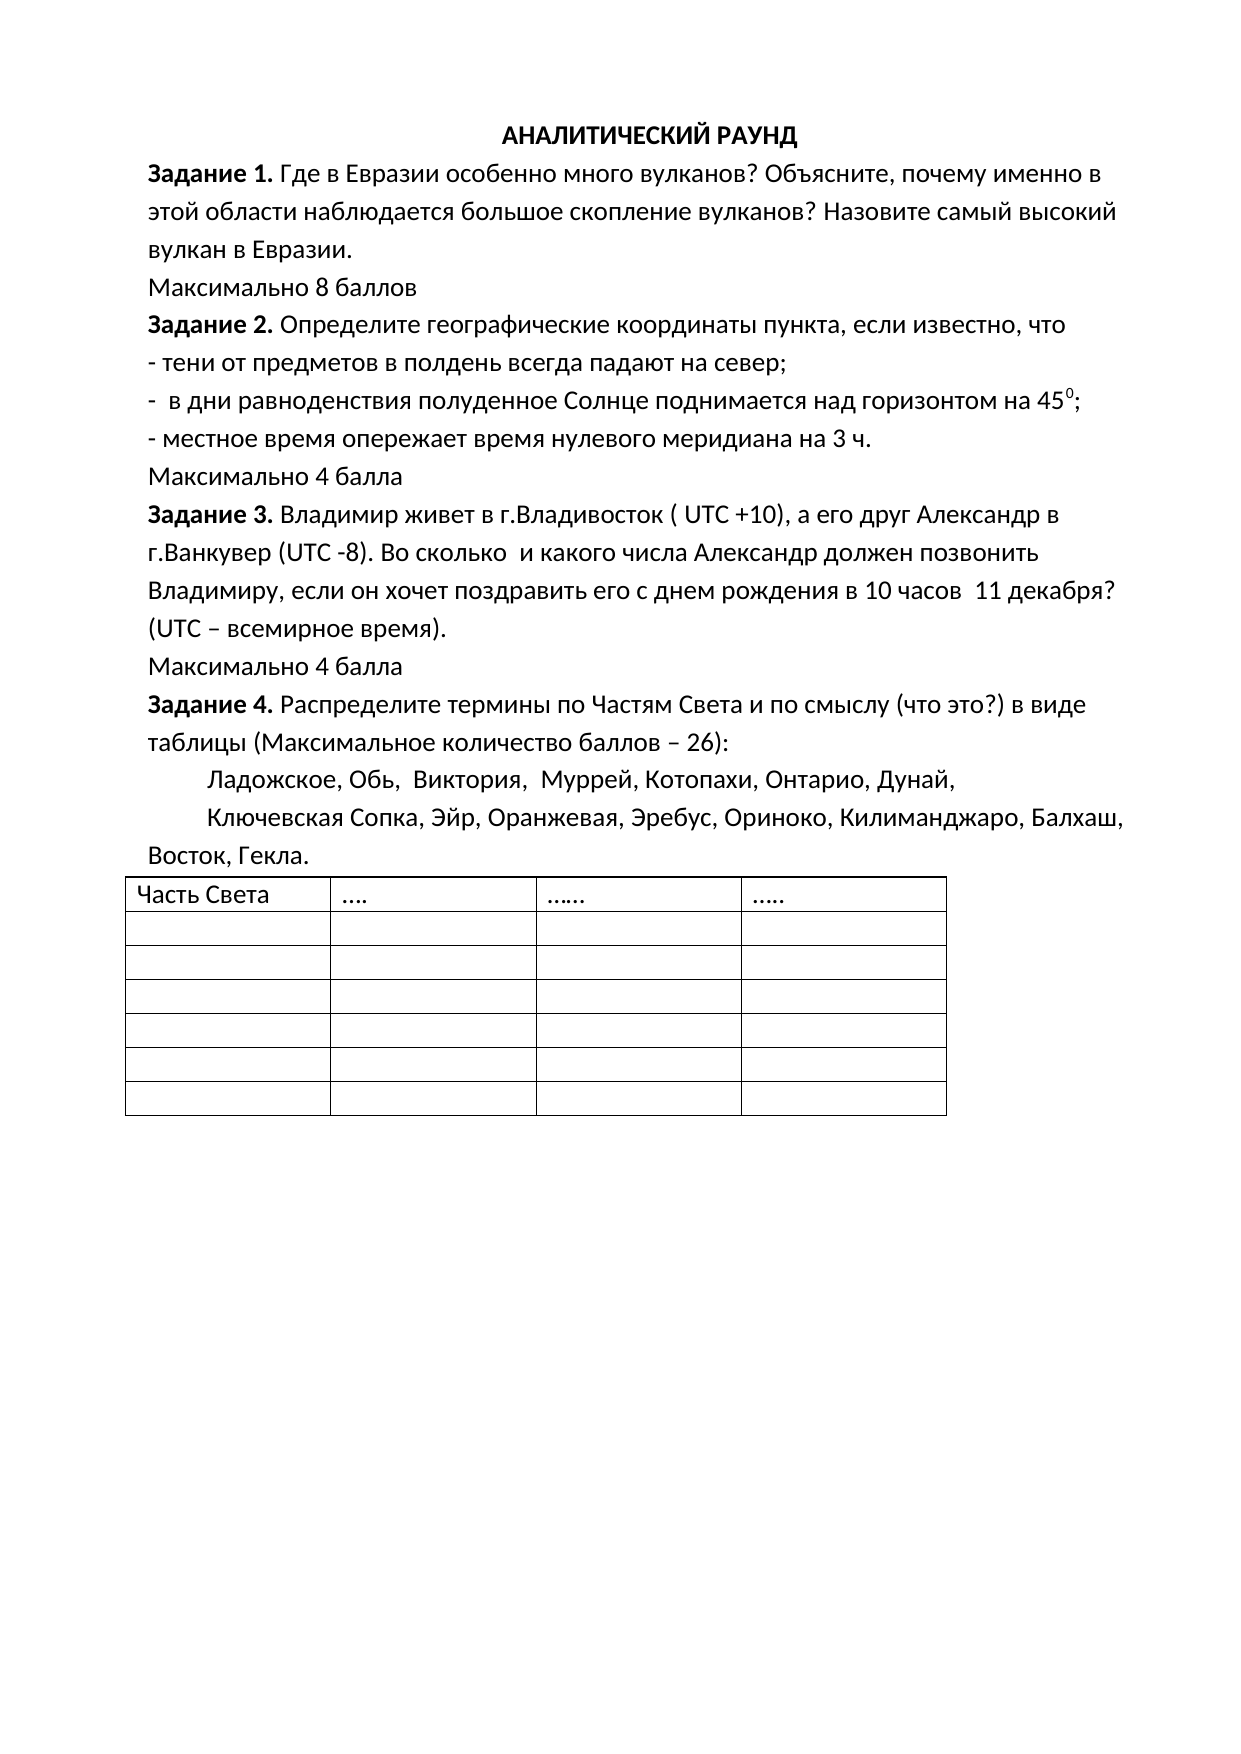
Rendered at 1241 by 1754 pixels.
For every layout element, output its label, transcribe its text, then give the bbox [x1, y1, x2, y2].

text Ключевская Сопка, Эйр, Оранжевая, Эребус, Ориноко, Килиманджаро, Балхаш, Восток, Гекла. [148, 801, 1152, 872]
text Ладожское, Обь, Виктория, Муррей, Котопахи, Онтарио, Дунай, [148, 763, 1152, 796]
text Максимально 4 балла [148, 649, 1152, 682]
text Задание 2. Определите географические координаты пункта, если известно, что [148, 308, 1152, 341]
table_cell [126, 912, 330, 944]
table_cell [742, 1082, 946, 1115]
table_cell [331, 946, 536, 979]
table_cell [742, 1048, 946, 1081]
table_header …. [331, 878, 536, 911]
table_cell [742, 1014, 946, 1047]
table_cell [742, 980, 946, 1013]
table_cell [537, 912, 741, 944]
table_cell [331, 1014, 536, 1047]
table_cell [742, 946, 946, 979]
table_header Часть Света [126, 878, 330, 911]
text - в дни равноденствия полуденное Солнце поднимается над горизонтом на 450; [148, 383, 1152, 417]
table_cell [126, 1048, 330, 1081]
table_cell [126, 980, 330, 1013]
table_cell [537, 946, 741, 979]
table_cell [126, 946, 330, 979]
table_cell [331, 1082, 536, 1115]
table_cell [331, 1048, 536, 1081]
table_header …… [537, 878, 741, 911]
text - тени от предметов в полдень всегда падают на север; [148, 346, 1152, 379]
table_cell [126, 1014, 330, 1047]
table_cell [126, 1082, 330, 1115]
text Задание 3. Владимир живет в г.Владивосток ( UTC +10), а его друг Александр в г.Ванкувер (UTC -8). Во сколько и какого числа Александр должен позвонить Владимиру, если он хочет поздравить его с днем рождения в 10 часов 11 декабря? (UTC – всемирное время). [148, 497, 1152, 644]
text Максимально 8 баллов [148, 270, 1152, 303]
table_cell [742, 912, 946, 944]
table_cell [331, 912, 536, 944]
table_cell [537, 980, 741, 1013]
text АНАЛИТИЧЕСКИЙ РАУНД [148, 118, 1152, 151]
text Задание 4. Распределите термины по Частям Света и по смыслу (что это?) в виде таблицы (Максимальное количество баллов – 26): [148, 687, 1152, 758]
table_cell [537, 1082, 741, 1115]
text - местное время опережает время нулевого меридиана на 3 ч. [148, 421, 1152, 454]
text Задание 1. Где в Евразии особенно много вулканов? Объясните, почему именно в этой области наблюдается большое скопление вулканов? Назовите самый высокий вулкан в Евразии. [148, 156, 1152, 265]
table_cell [331, 980, 536, 1013]
table_header ….. [742, 878, 946, 911]
table_cell [537, 1014, 741, 1047]
table_cell [537, 1048, 741, 1081]
text Максимально 4 балла [148, 459, 1152, 492]
